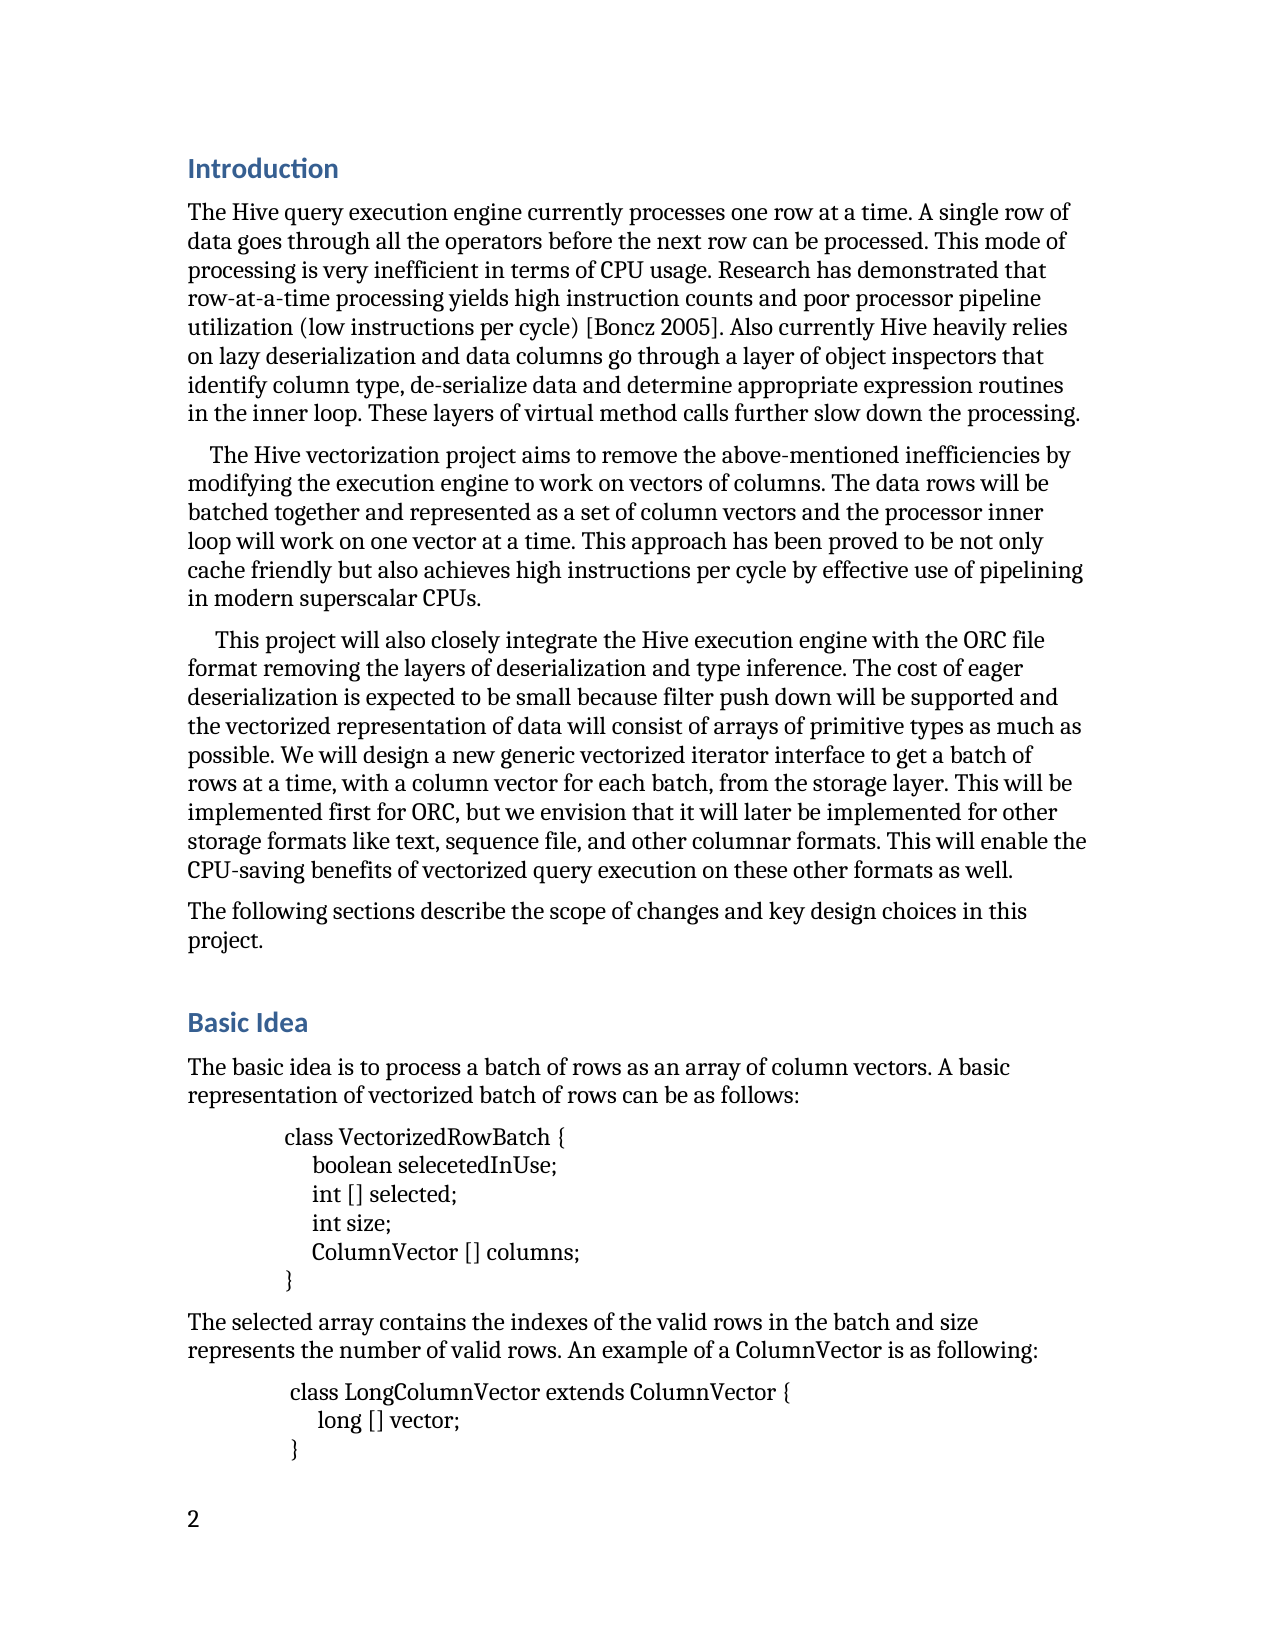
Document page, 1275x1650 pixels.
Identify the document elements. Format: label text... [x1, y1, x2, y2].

list } [262, 1266, 1087, 1295]
text This project will also closely integrate the Hive execution engine with the ORC file format removing the layers of deserialization and type inference. The cost of eager deserialization is expected to be small because filter push down will be supported and the vectorized representation of data will consist of arrays of primitive types as much as possible. We will design a new generic vectorized iterator interface to get a batch of rows at a time, with a column vector for each batch, from the storage layer. This will be implemented first for ORC, but we envision that it will later be implemented for other storage formats like text, sequence file, and other columnar formats. This will enable the CPU-saving benefits of vectorized query execution on these other formats as well. [187, 626, 1087, 884]
text The Hive vectorization project aims to remove the above-mentioned inefficiencies by modifying the execution engine to work on vectors of columns. The data rows will be batched together and represented as a set of column vectors and the processor inner loop will work on one vector at a time. This approach has been proved to be not only cache friendly but also achieves high instructions per cycle by effective use of pipelining in modern superscalar CPUs. [187, 441, 1087, 613]
list class VectorizedRowBatch { [262, 1122, 1087, 1151]
list int size; [262, 1209, 1087, 1237]
list ColumnVector [] columns; [262, 1237, 1087, 1266]
list } [262, 1435, 1087, 1464]
list int [] selected; [262, 1180, 1087, 1209]
text The selected array contains the indexes of the valid rows in the batch and size represents the number of valid rows. An example of a ColumnVector is as following: [187, 1307, 1087, 1365]
subtitle Introduction [187, 150, 1087, 186]
list boolean selecetedInUse; [262, 1151, 1087, 1180]
text The Hive query execution engine currently processes one row at a time. A single row of data goes through all the operators before the next row can be processed. This mode of processing is very inefficient in terms of CPU usage. Research has demonstrated that row-at-a-time processing yields high instruction counts and poor processor pipeline utilization (low instructions per cycle) [Boncz 2005]. Also currently Hive heavily relies on lazy deserialization and data columns go through a layer of object inspectors that identify column type, de-serialize data and determine appropriate expression routines in the inner loop. These layers of virtual method calls further slow down the processing. [187, 198, 1087, 428]
list class LongColumnVector extends ColumnVector { [262, 1377, 1087, 1406]
subtitle Basic Idea [187, 1004, 1087, 1040]
list long [] vector; [262, 1406, 1087, 1435]
text The following sections describe the scope of changes and key design choices in this project. [187, 897, 1087, 954]
text The basic idea is to process a batch of rows as an array of column vectors. A basic representation of vectorized batch of rows can be as follows: [187, 1052, 1087, 1110]
